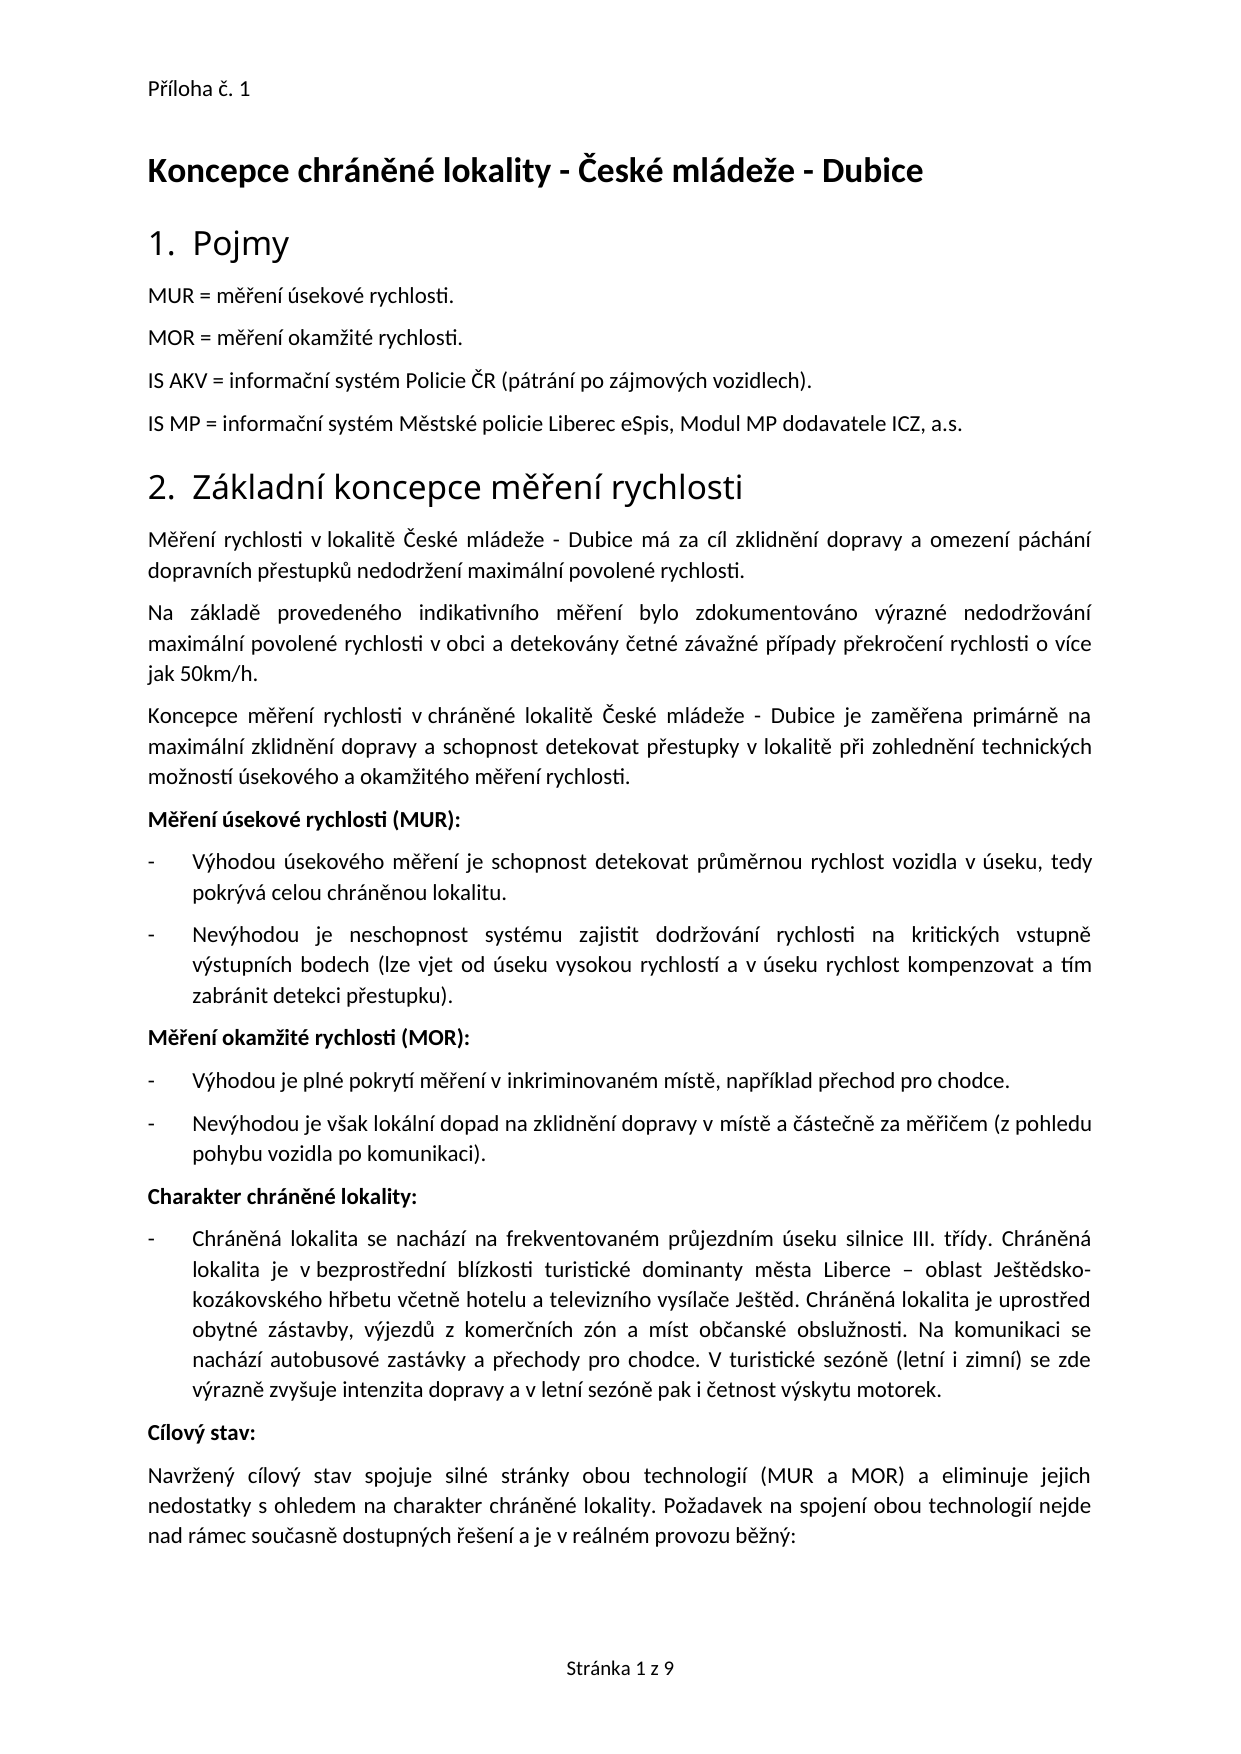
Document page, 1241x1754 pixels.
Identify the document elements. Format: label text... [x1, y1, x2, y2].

text Koncepce měření rychlosti v chráněné lokalitě České mládeže - Dubice je zaměřena primárně na maximální zklidnění dopravy a schopnost detekovat přestupky v lokalitě při zohlednění technických možností úsekového a okamžitého měření rychlosti. [148, 702, 1093, 790]
text MOR = měření okamžité rychlosti. [148, 323, 1093, 351]
list Nevýhodou je neschopnost systému zajistit dodržování rychlosti na kritických vstupně výstupních bodech (lze vjet od úseku vysokou rychlostí a v úseku rychlost kompenzovat a tím zabránit detekci přestupku). [148, 920, 1093, 1009]
list Chráněná lokalita se nachází na frekventovaném průjezdním úseku silnice III. třídy. Chráněná lokalita je v bezprostřední blízkosti turistické dominanty města Liberce – oblast Ještědsko-kozákovského hřbetu včetně hotelu a televizního vysílače Ještěd. Chráněná lokalita je uprostřed obytné zástavby, výjezdů z komerčních zón a míst občanské obslužnosti. Na komunikaci se nachází autobusové zastávky a přechody pro chodce. V turistické sezóně (letní i zimní) se zde výrazně zvyšuje intenzita dopravy a v letní sezóně pak i četnost výskytu motorek. [148, 1224, 1093, 1403]
subtitle Pojmy [148, 219, 1093, 265]
text MUR = měření úsekové rychlosti. [148, 281, 1093, 309]
text Charakter chráněné lokality: [148, 1182, 1093, 1210]
text Koncepce chráněné lokality - České mládeže - Dubice [148, 148, 1093, 191]
text Cílový stav: [148, 1418, 1093, 1446]
text IS AKV = informační systém Policie ČR (pátrání po zájmových vozidlech). [148, 366, 1093, 394]
text Měření úsekové rychlosti (MUR): [148, 805, 1093, 833]
list Výhodou úsekového měření je schopnost detekovat průměrnou rychlost vozidla v úseku, tedy pokrývá celou chráněnou lokalitu. [148, 847, 1093, 906]
list Nevýhodou je však lokální dopad na zklidnění dopravy v místě a částečně za měřičem (z pohledu pohybu vozidla po komunikaci). [148, 1109, 1093, 1167]
text IS MP = informační systém Městské policie Liberec eSpis, Modul MP dodavatele ICZ, a.s. [148, 409, 1093, 437]
list Výhodou je plné pokrytí měření v inkriminovaném místě, například přechod pro chodce. [148, 1066, 1093, 1094]
text Navržený cílový stav spojuje silné stránky obou technologií (MUR a MOR) a eliminuje jejich nedostatky s ohledem na charakter chráněné lokality. Požadavek na spojení obou technologií nejde nad rámec současně dostupných řešení a je v reálném provozu běžný: [148, 1461, 1093, 1549]
subtitle Základní koncepce měření rychlosti [148, 464, 1093, 509]
text Na základě provedeného indikativního měření bylo zdokumentováno výrazné nedodržování maximální povolené rychlosti v obci a detekovány četné závažné případy překročení rychlosti o více jak 50km/h. [148, 598, 1093, 687]
text Měření rychlosti v lokalitě České mládeže - Dubice má za cíl zklidnění dopravy a omezení páchání dopravních přestupků nedodržení maximální povolené rychlosti. [148, 526, 1093, 584]
text Měření okamžité rychlosti (MOR): [148, 1023, 1093, 1051]
